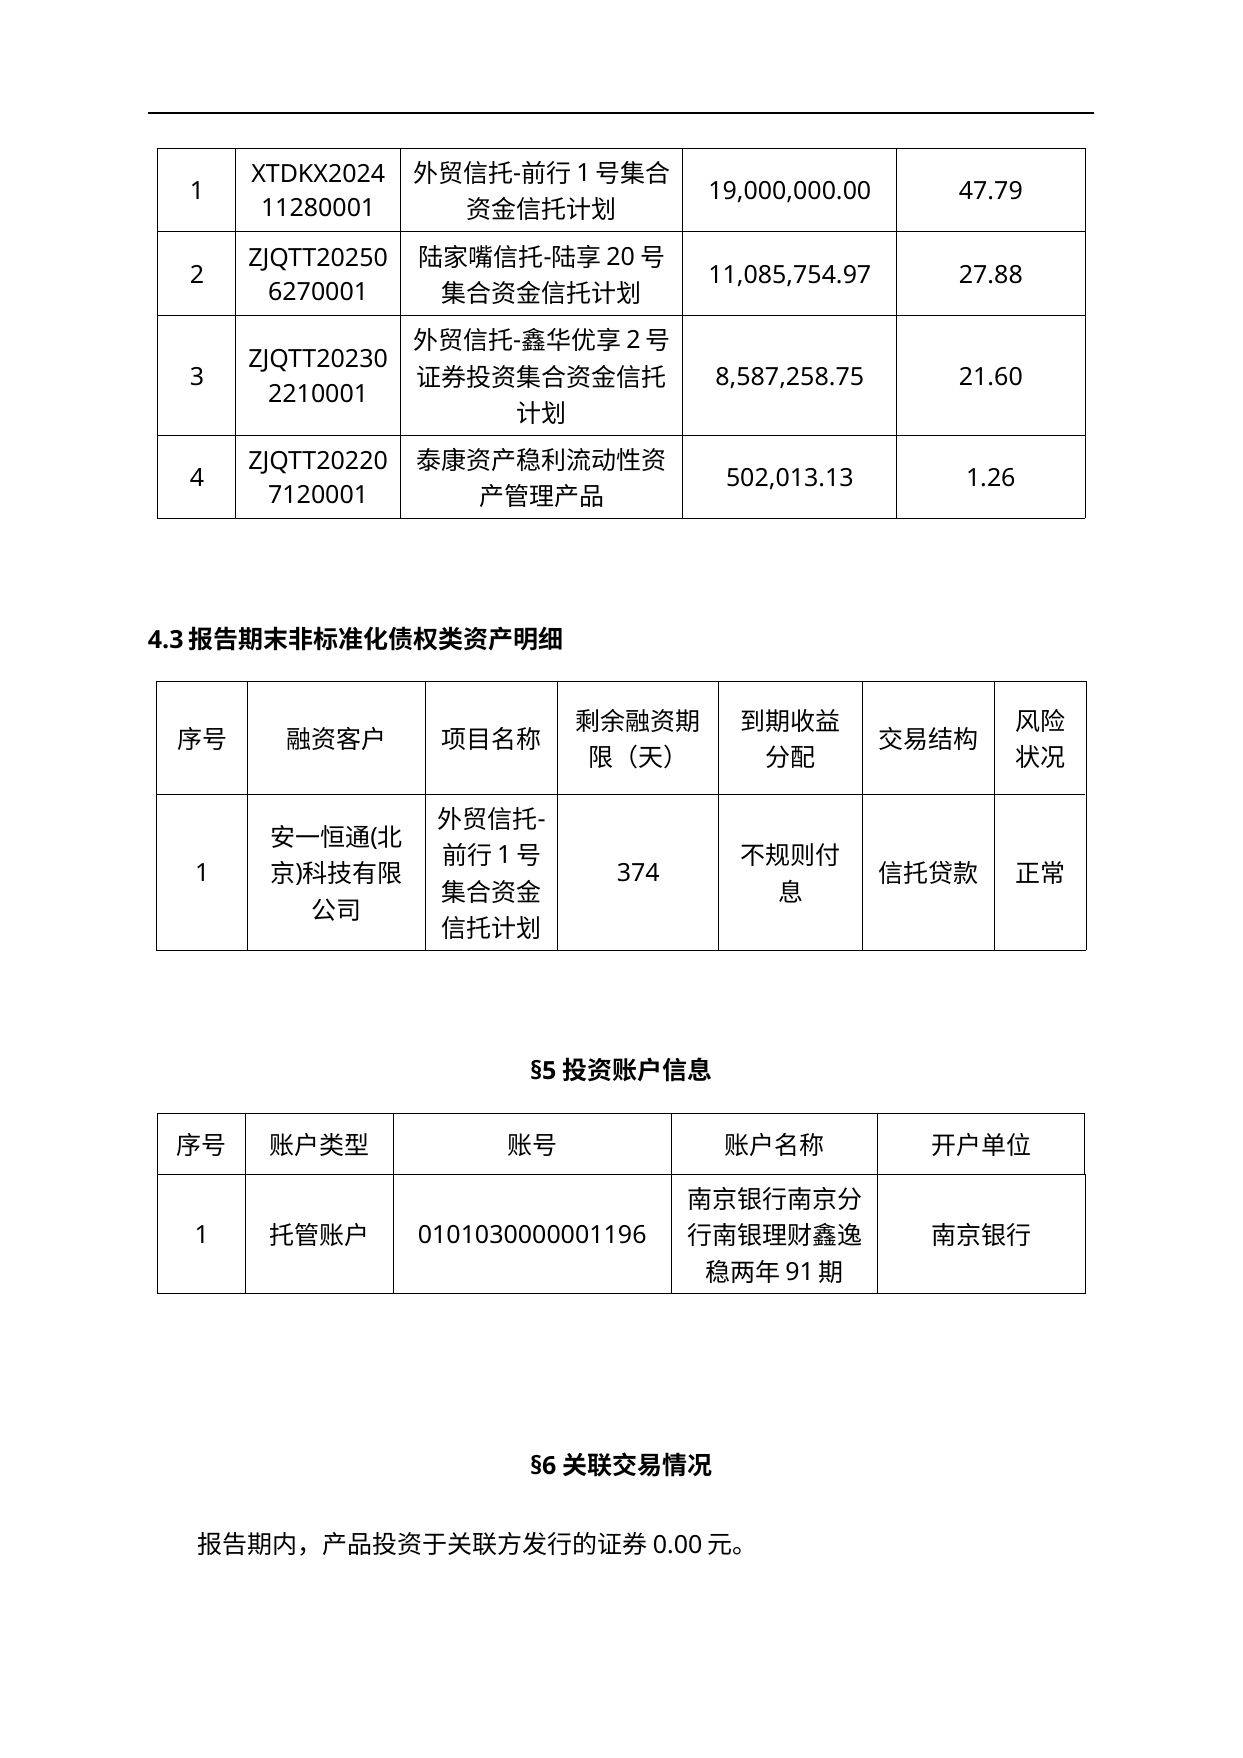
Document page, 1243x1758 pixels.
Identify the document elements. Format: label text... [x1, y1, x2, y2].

table_cell 1 [158, 1175, 245, 1293]
table_cell 1 [157, 795, 247, 949]
table_cell 2 [158, 232, 235, 315]
table_cell 0101030000001196 [394, 1175, 671, 1293]
table_header 项目名称 [426, 682, 557, 793]
table_cell 4 [158, 436, 235, 518]
table_header 账户类型 [246, 1114, 393, 1173]
table_cell 信托贷款 [863, 795, 994, 949]
text 4.3报告期末非标准化债权类资产明细 [148, 619, 1094, 656]
table_header 剩余融资期限（天） [558, 682, 718, 793]
table_cell 8,587,258.75 [683, 316, 896, 434]
text 报告期内，产品投资于关联方发行的证券0.00元。 [148, 1525, 1094, 1561]
table_cell 不规则付息 [719, 795, 862, 949]
text §5 投资账户信息 [148, 1051, 1094, 1087]
table_cell 1.26 [897, 436, 1085, 518]
table_header 序号 [158, 1114, 245, 1173]
table_header 风险状况 [995, 682, 1086, 793]
table_cell 1 [158, 149, 235, 231]
table_header 账号 [394, 1114, 671, 1173]
table_cell ZJQTT202302210001 [236, 316, 400, 434]
table_header 融资客户 [248, 682, 425, 793]
table_cell 陆家嘴信托-陆享20号集合资金信托计划 [401, 232, 682, 315]
table_cell 47.79 [897, 149, 1085, 231]
table_cell ZJQTT202506270001 [236, 232, 400, 315]
table_cell 安一恒通(北京)科技有限公司 [248, 795, 425, 949]
table_cell 外贸信托-鑫华优享2号证券投资集合资金信托计划 [401, 316, 682, 434]
table_cell 502,013.13 [683, 436, 896, 518]
table_cell 374 [558, 795, 718, 949]
table_cell ZJQTT202207120001 [236, 436, 400, 518]
table_cell 南京银行南京分行南银理财鑫逸稳两年91期 [672, 1175, 877, 1293]
table_cell 正常 [995, 794, 1086, 949]
table_cell 泰康资产稳利流动性资产管理产品 [401, 436, 682, 518]
table_cell XTDKX202411280001 [236, 149, 400, 231]
table_header 到期收益分配 [719, 682, 862, 793]
table_cell 南京银行 [878, 1175, 1085, 1293]
text §6 关联交易情况 [148, 1446, 1094, 1482]
table_cell 外贸信托-前行1号集合资金信托计划 [426, 795, 557, 949]
table_cell 外贸信托-前行1号集合资金信托计划 [401, 149, 682, 231]
table_cell 3 [158, 316, 235, 434]
table_cell 11,085,754.97 [683, 232, 896, 315]
table_cell 27.88 [897, 232, 1085, 315]
table_header 开户单位 [878, 1114, 1084, 1173]
table_cell 19,000,000.00 [683, 149, 896, 231]
table_header 账户名称 [672, 1114, 877, 1173]
table_header 交易结构 [863, 682, 994, 793]
table_cell 托管账户 [246, 1175, 393, 1293]
table_header 序号 [157, 682, 247, 793]
table_cell 21.60 [897, 316, 1085, 434]
